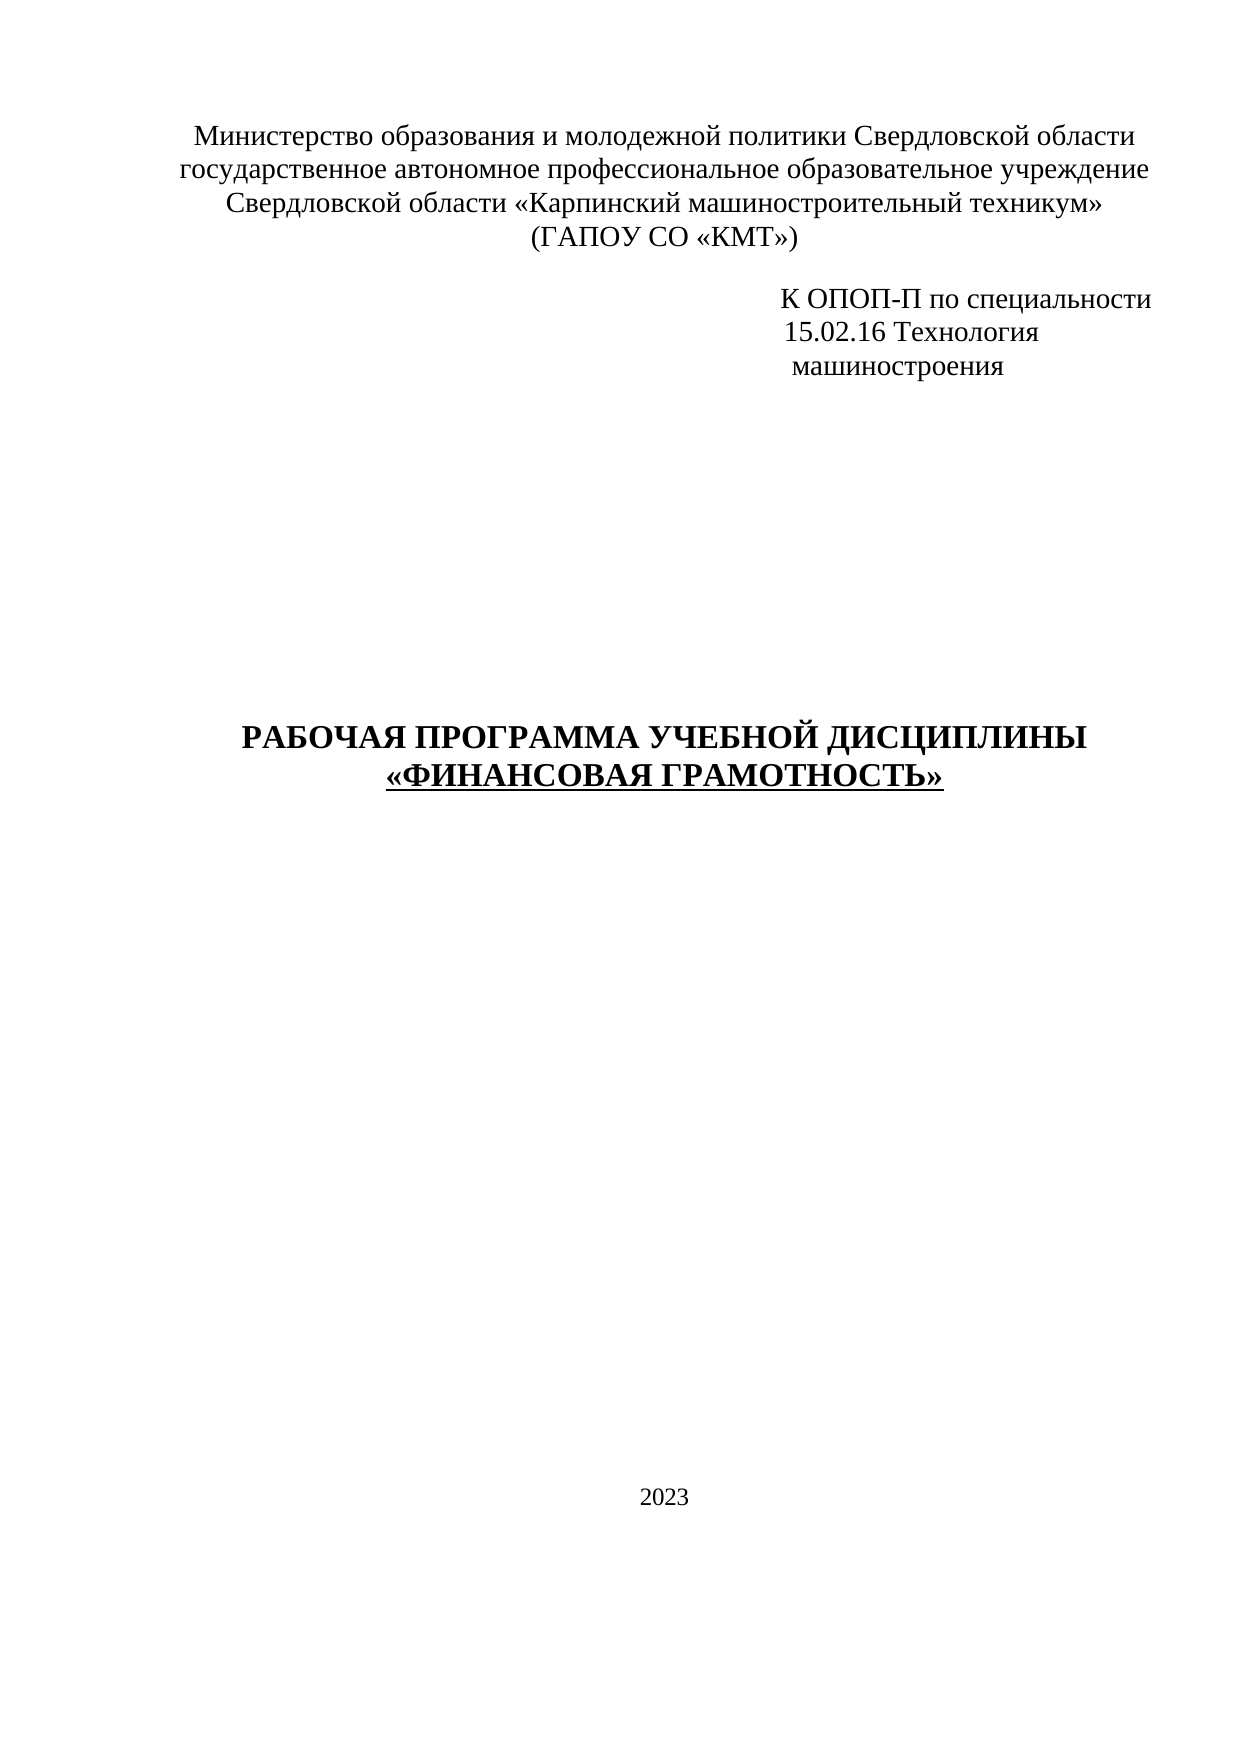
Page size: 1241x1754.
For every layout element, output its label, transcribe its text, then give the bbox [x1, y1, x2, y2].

text Министерство образования и молодежной политики Свердловской области государственное автономное профессиональное образовательное учреждение Свердловской области «Карпинский машиностроительный техникум» [177, 118, 1152, 219]
text «ФИНАНСОВАЯ ГРАМОТНОСТЬ» [177, 755, 1152, 794]
text (ГАПОУ СО «КМТ») [177, 219, 1152, 252]
text К ОПОП-П по специальности [177, 281, 1152, 314]
text 15.02.16 Технология [177, 314, 1152, 348]
text 2023 [177, 1482, 1152, 1511]
text Рабочая ПРОГРАММа УЧЕБНОЙ ДИСЦИПЛИНЫ [177, 717, 1152, 755]
text машиностроения [177, 348, 1152, 382]
